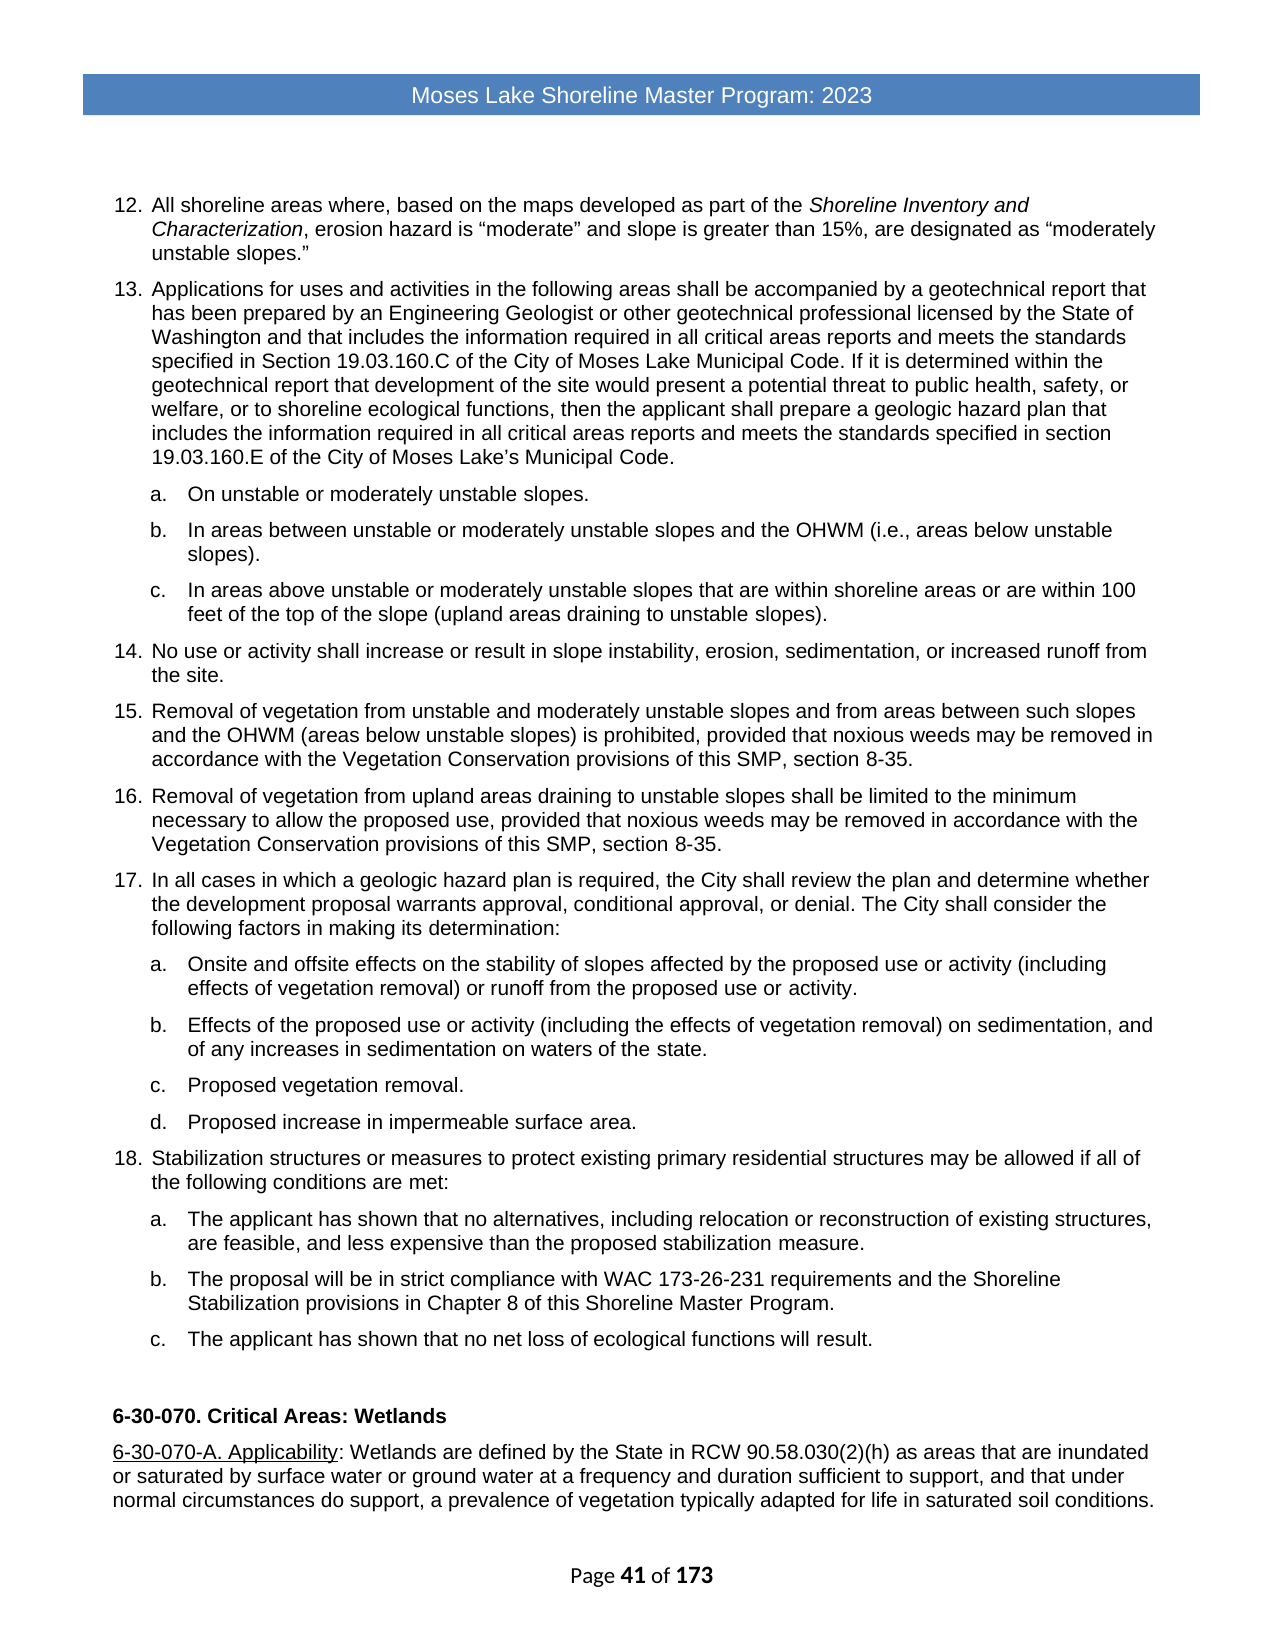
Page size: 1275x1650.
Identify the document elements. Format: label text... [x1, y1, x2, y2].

list Proposed increase in impermeable surface area. [150, 1109, 1200, 1133]
list Removal of vegetation from unstable and moderately unstable slopes and from areas between such slopes and the OHWM (areas below unstable slopes) is prohibited, provided that noxious weeds may be removed in accordance with the Vegetation Conservation provisions of this SMP, section 8-35. [114, 699, 1163, 771]
list Proposed vegetation removal. [150, 1073, 1200, 1097]
list Applications for uses and activities in the following areas shall be accompanied by a geotechnical report that has been prepared by an Engineering Geologist or other geotechnical professional licensed by the State of Washington and that includes the information required in all critical areas reports and meets the standards specified in Section 19.03.160.C of the City of Moses Lake Municipal Code. If it is determined within the geotechnical report that development of the site would present a potential threat to public health, safety, or welfare, or to shoreline ecological functions, then the applicant shall prepare a geologic hazard plan that includes the information required in all critical areas reports and meets the standards specified in section 19.03.160.E of the City of Moses Lake’s Municipal Code. [114, 277, 1163, 469]
list No use or activity shall increase or result in slope instability, erosion, sedimentation, or increased runoff from the site. [114, 639, 1161, 687]
list On unstable or moderately unstable slopes. [150, 481, 1200, 505]
list The proposal will be in strict compliance with WAC 173-26-231 requirements and the Shoreline Stabilization provisions in Chapter 8 of this Shoreline Master Program. [150, 1267, 1162, 1315]
list In areas between unstable or moderately unstable slopes and the OHWM (i.e., areas below unstable slopes). [150, 518, 1162, 566]
list Effects of the proposed use or activity (including the effects of vegetation removal) on sedimentation, and of any increases in sedimentation on waters of the state. [150, 1013, 1161, 1061]
list The applicant has shown that no net loss of ecological functions will result. [150, 1327, 1200, 1351]
list In all cases in which a geologic hazard plan is required, the City shall review the plan and determine whether the development proposal warrants approval, conditional approval, or denial. The City shall consider the following factors in making its determination: [114, 868, 1162, 940]
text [112, 1440, 1162, 1512]
list Removal of vegetation from upland areas draining to unstable slopes shall be limited to the minimum necessary to allow the proposed use, provided that noxious weeds may be removed in accordance with the Vegetation Conservation provisions of this SMP, section 8-35. [114, 783, 1162, 855]
list Onsite and offsite effects on the stability of slopes affected by the proposed use or activity (including effects of vegetation removal) or runoff from the proposed use or activity. [150, 952, 1162, 1000]
list Stabilization structures or measures to protect existing primary residential structures may be allowed if all of the following conditions are met: [114, 1146, 1162, 1194]
list In areas above unstable or moderately unstable slopes that are within shoreline areas or are within 100 feet of the top of the slope (upland areas draining to unstable slopes). [150, 578, 1161, 626]
list All shoreline areas where, based on the maps developed as part of the Shoreline Inventory and Characterization, erosion hazard is “moderate” and slope is greater than 15%, are designated as “moderately unstable slopes.” [114, 192, 1163, 264]
subtitle 6-30-070. Critical Areas: Wetlands [112, 1403, 1200, 1427]
list The applicant has shown that no alternatives, including relocation or reconstruction of existing structures, are feasible, and less expensive than the proposed stabilization measure. [150, 1207, 1162, 1254]
